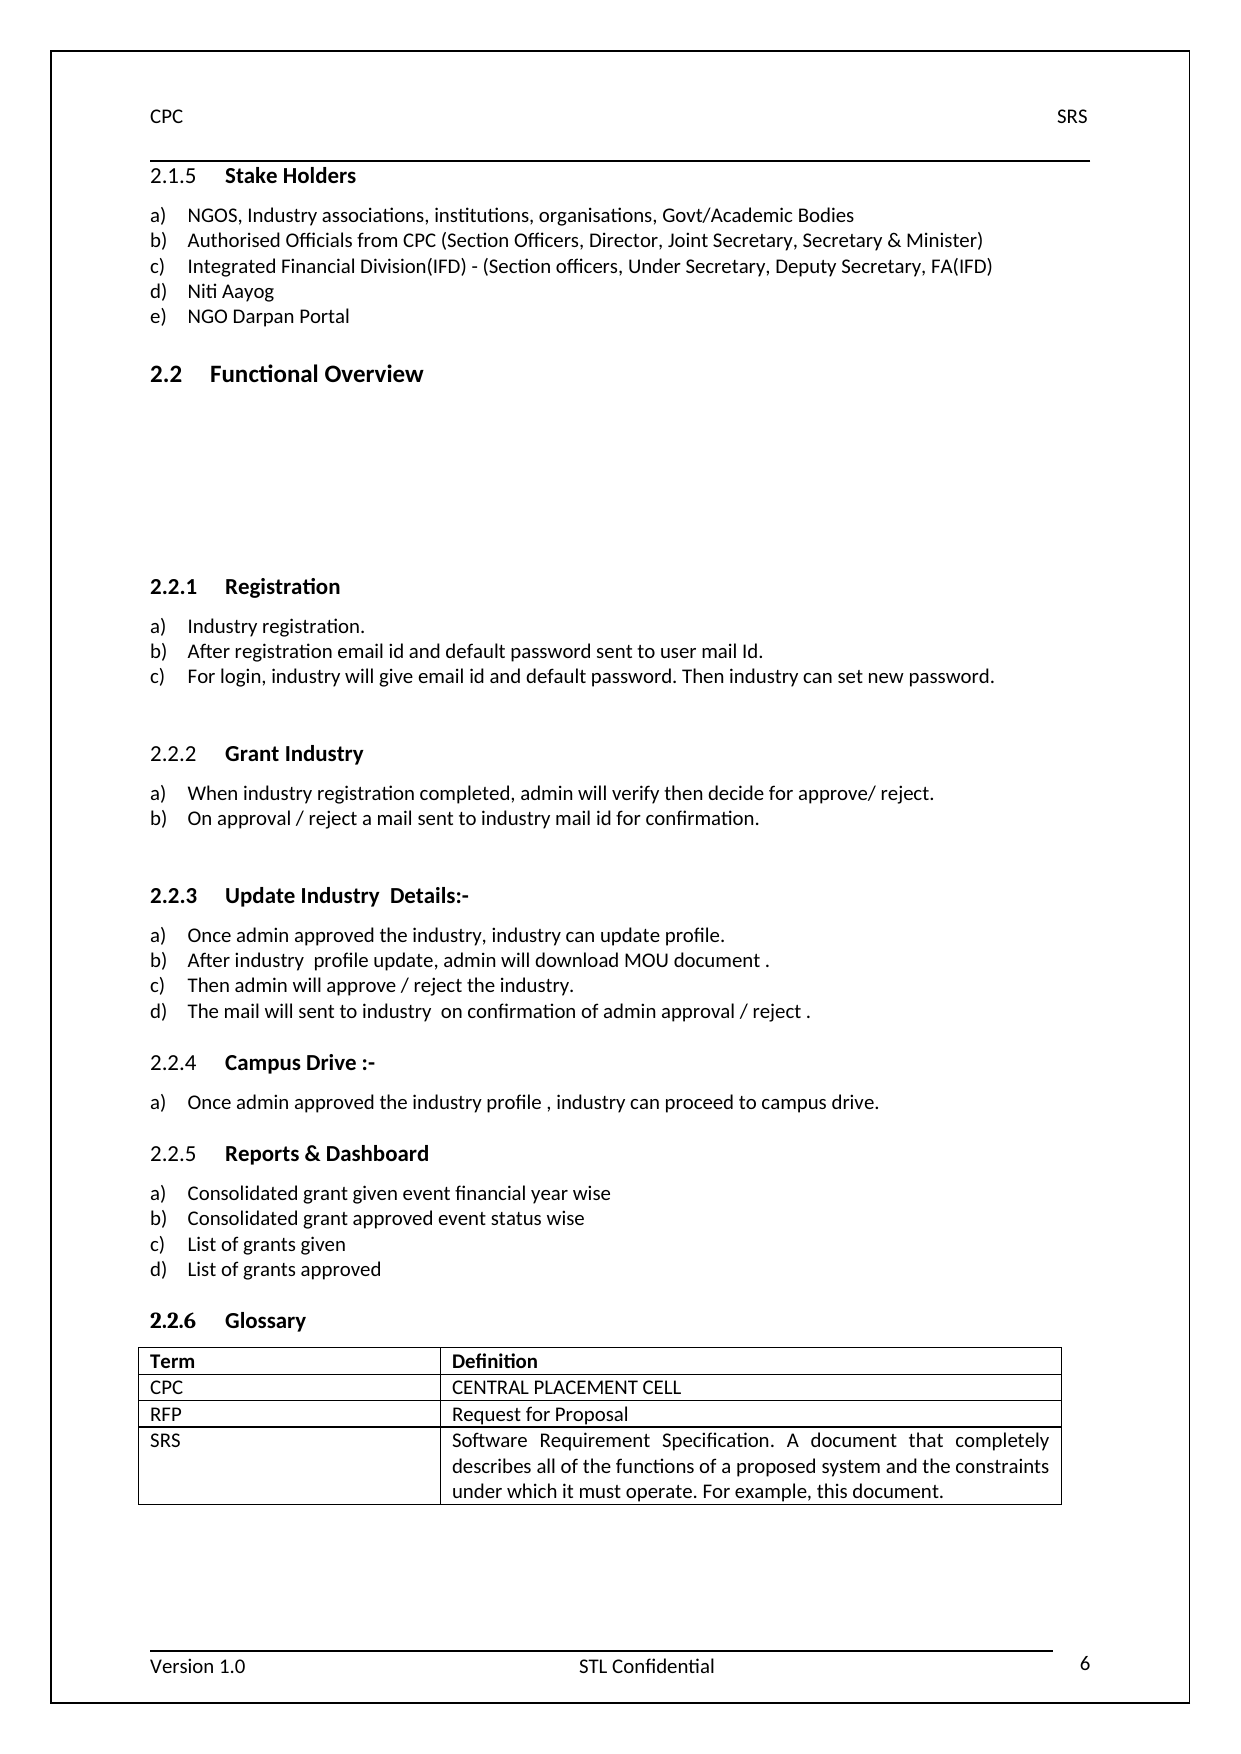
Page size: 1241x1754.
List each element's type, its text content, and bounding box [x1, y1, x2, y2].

list Consolidated grant given event financial year wise [150, 1180, 1090, 1205]
list After industry profile update, admin will download MOU document . [150, 947, 1090, 973]
list When industry registration completed, admin will verify then decide for approve/ reject. [150, 780, 1090, 805]
table_header Term [139, 1348, 440, 1373]
list Consolidated grant approved event status wise [150, 1205, 1090, 1231]
subtitle Registration [150, 572, 1090, 600]
list Niti Aayog [150, 278, 1090, 304]
list Industry registration. [150, 613, 1090, 638]
table_cell CENTRAL PLACEMENT CELL [441, 1375, 1061, 1400]
list List of grants approved [150, 1256, 1090, 1282]
table_cell CPC [139, 1375, 440, 1400]
subtitle Glossary [150, 1307, 1090, 1334]
list NGO Darpan Portal [150, 304, 1090, 329]
list NGOS, Industry associations, institutions, organisations, Govt/Academic Bodies [150, 202, 1090, 227]
list The mail will sent to industry on confirmation of admin approval / reject . [150, 998, 1090, 1023]
subtitle Reports & Dashboard [150, 1139, 1090, 1167]
list List of grants given [150, 1231, 1090, 1256]
table_cell SRS [139, 1428, 440, 1504]
list Integrated Financial Division(IFD) - (Section officers, Under Secretary, Deputy Secretary, FA(IFD) [150, 253, 1090, 278]
list Once admin approved the industry, industry can update profile. [150, 922, 1090, 947]
subtitle Campus Drive :- [150, 1048, 1090, 1076]
list Once admin approved the industry profile , industry can proceed to campus drive. [150, 1089, 1090, 1114]
list After registration email id and default password sent to user mail Id. [150, 638, 1090, 664]
table_cell RFP [139, 1401, 440, 1426]
table_cell Software Requirement Specification. A document that completely describes all of the functions of a proposed system and the constraints under which it must operate. For example, this document. [441, 1428, 1061, 1504]
list On approval / reject a mail sent to industry mail id for confirmation. [150, 805, 1090, 831]
subtitle Stake Holders [150, 162, 1090, 189]
subtitle Functional Overview [150, 358, 1090, 389]
list Authorised Officials from CPC (Section Officers, Director, Joint Secretary, Secretary & Minister) [150, 227, 1090, 253]
table_cell Request for Proposal [441, 1401, 1061, 1426]
list For login, industry will give email id and default password. Then industry can set new password. [150, 664, 1090, 689]
subtitle Update Industry Details:- [150, 881, 1090, 909]
table_header Definition [441, 1348, 1061, 1373]
subtitle Grant Industry [150, 739, 1090, 767]
list Then admin will approve / reject the industry. [150, 973, 1090, 998]
